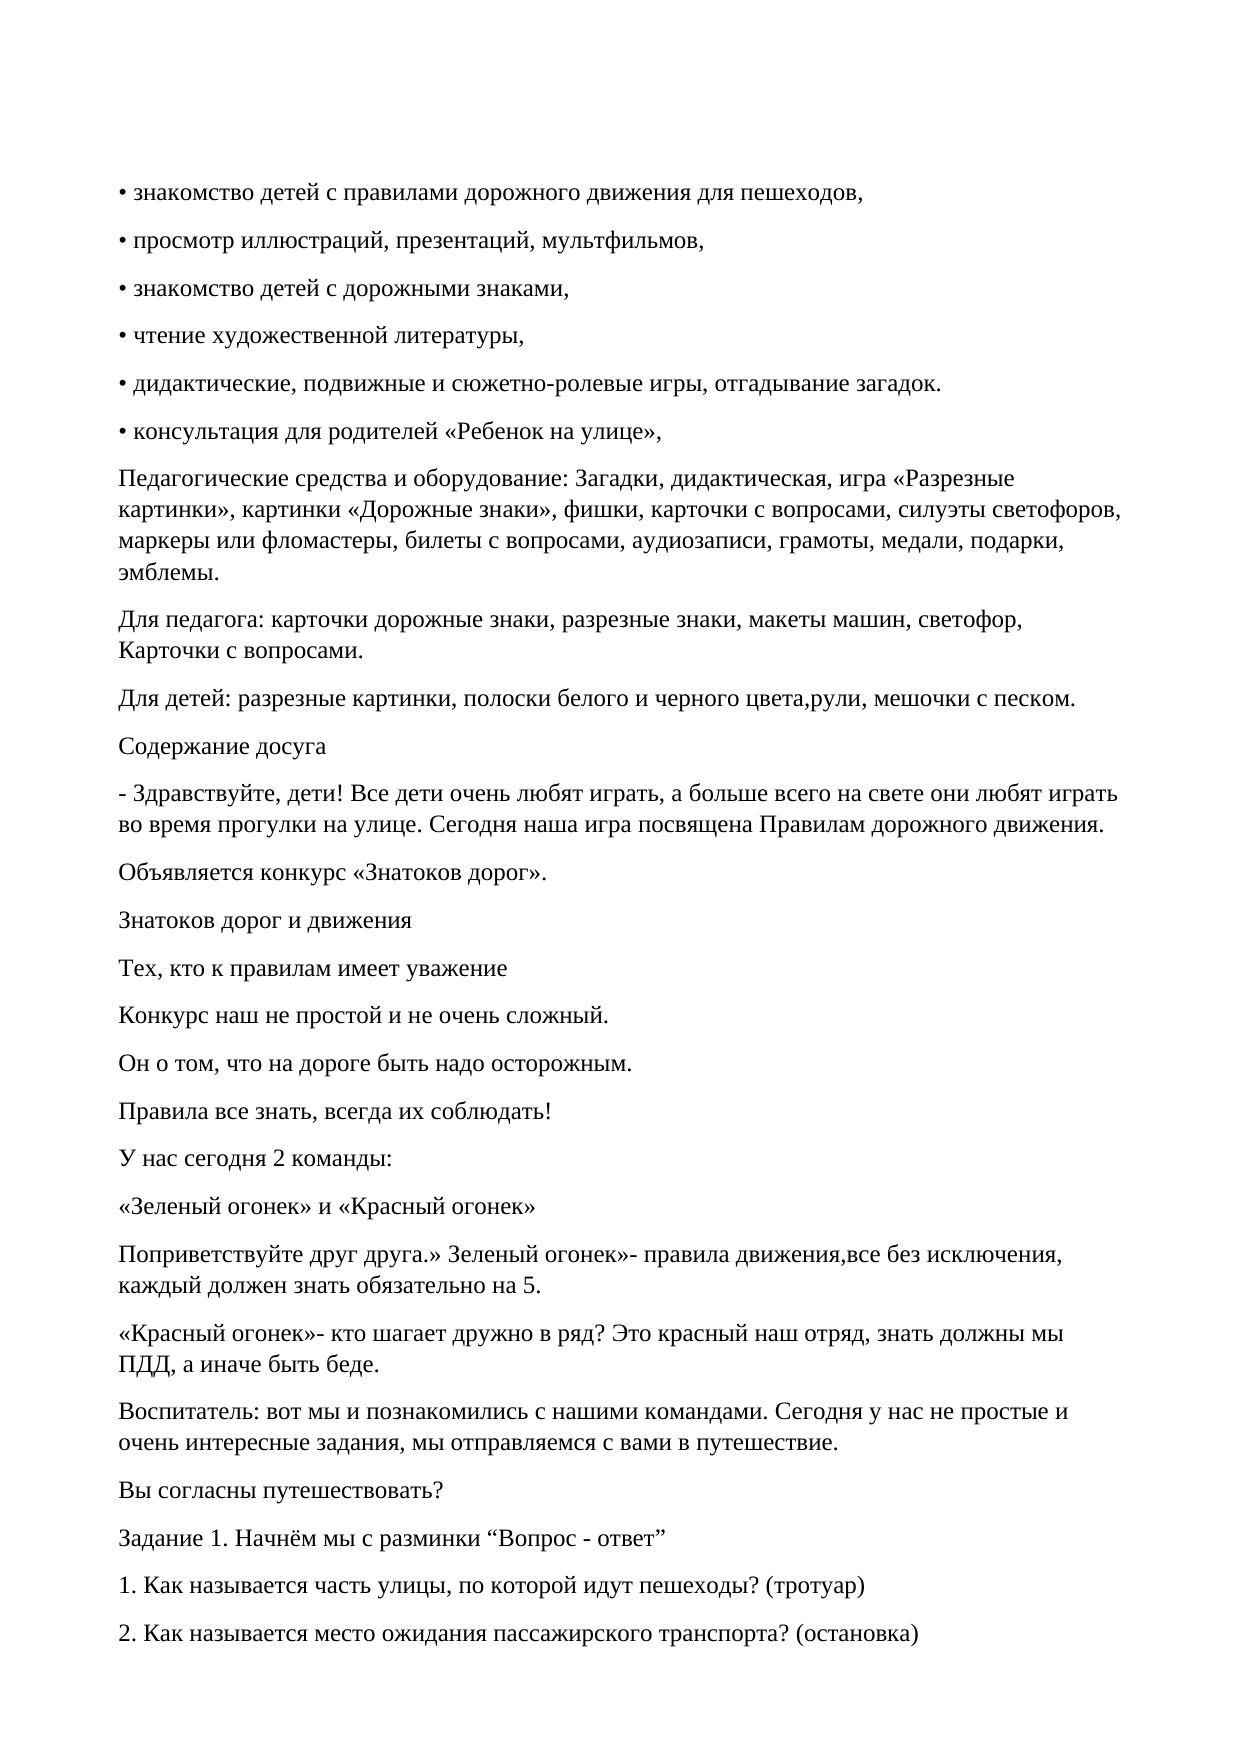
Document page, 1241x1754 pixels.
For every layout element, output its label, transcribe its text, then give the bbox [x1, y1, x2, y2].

text Задание 1. Начнём мы с разминки “Вопрос - ответ” [118, 1523, 1122, 1552]
text Для детей: разрезные картинки, полоски белого и черного цвета,рули, мешочки с песком. [118, 683, 1122, 712]
text Поприветствуйте друг друга.» Зеленый огонек»- правила движения,все без исключения, каждый должен знать обязательно на 5. [118, 1239, 1122, 1299]
text Педагогические средства и оборудование: Загадки, дидактическая, игра «Разрезные картинки», картинки «Дорожные знаки», фишки, карточки с вопросами, силуэты светофоров, маркеры или фломастеры, билеты с вопросами, аудиозаписи, грамоты, медали, подарки, эмблемы. [118, 463, 1122, 585]
text • знакомство детей с дорожными знаками, [118, 273, 1122, 301]
text «Зеленый огонек» и «Красный огонек» [118, 1191, 1122, 1220]
text • консультация для родителей «Ребенок на улице», [118, 416, 1122, 444]
text Содержание досуга [118, 731, 1122, 759]
text Конкурс наш не простой и не очень сложный. [118, 1000, 1122, 1029]
text Воспитатель: вот мы и познакомились с нашими командами. Сегодня у нас не простые и очень интересные задания, мы отправляемся с вами в путешествие. [118, 1396, 1122, 1456]
text • просмотр иллюстраций, презентаций, мультфильмов, [118, 225, 1122, 254]
text Знатоков дорог и движения [118, 905, 1122, 934]
text Вы согласны путешествовать? [118, 1475, 1122, 1504]
text У нас сегодня 2 команды: [118, 1143, 1122, 1172]
text - Здравствуйте, дети! Все дети очень любят играть, а больше всего на свете они любят играть во время прогулки на улице. Сегодня наша игра посвящена Правилам дорожного движения. [118, 778, 1122, 838]
text Для педагога: карточки дорожные знаки, разрезные знаки, макеты машин, светофор, Карточки с вопросами. [118, 604, 1122, 664]
text Объявляется конкурс «Знатоков дорог». [118, 857, 1122, 886]
text Тех, кто к правилам имеет уважение [118, 953, 1122, 981]
text «Красный огонек»- кто шагает дружно в ряд? Это красный наш отряд, знать должны мы ПДД, а иначе быть беде. [118, 1318, 1122, 1377]
text 2. Как называется место ожидания пассажирского транспорта? (остановка) [118, 1618, 1122, 1647]
text Правила все знать, всегда их соблюдать! [118, 1096, 1122, 1124]
text • дидактические, подвижные и сюжетно-ролевые игры, отгадывание загадок. [118, 368, 1122, 397]
text • чтение художественной литературы, [118, 320, 1122, 349]
text • знакомство детей с правилами дорожного движения для пешеходов, [118, 177, 1122, 206]
text Он о том, что на дороге быть надо осторожным. [118, 1048, 1122, 1077]
text 1. Как называется часть улицы, по которой идут пешеходы? (тротуар) [118, 1571, 1122, 1599]
